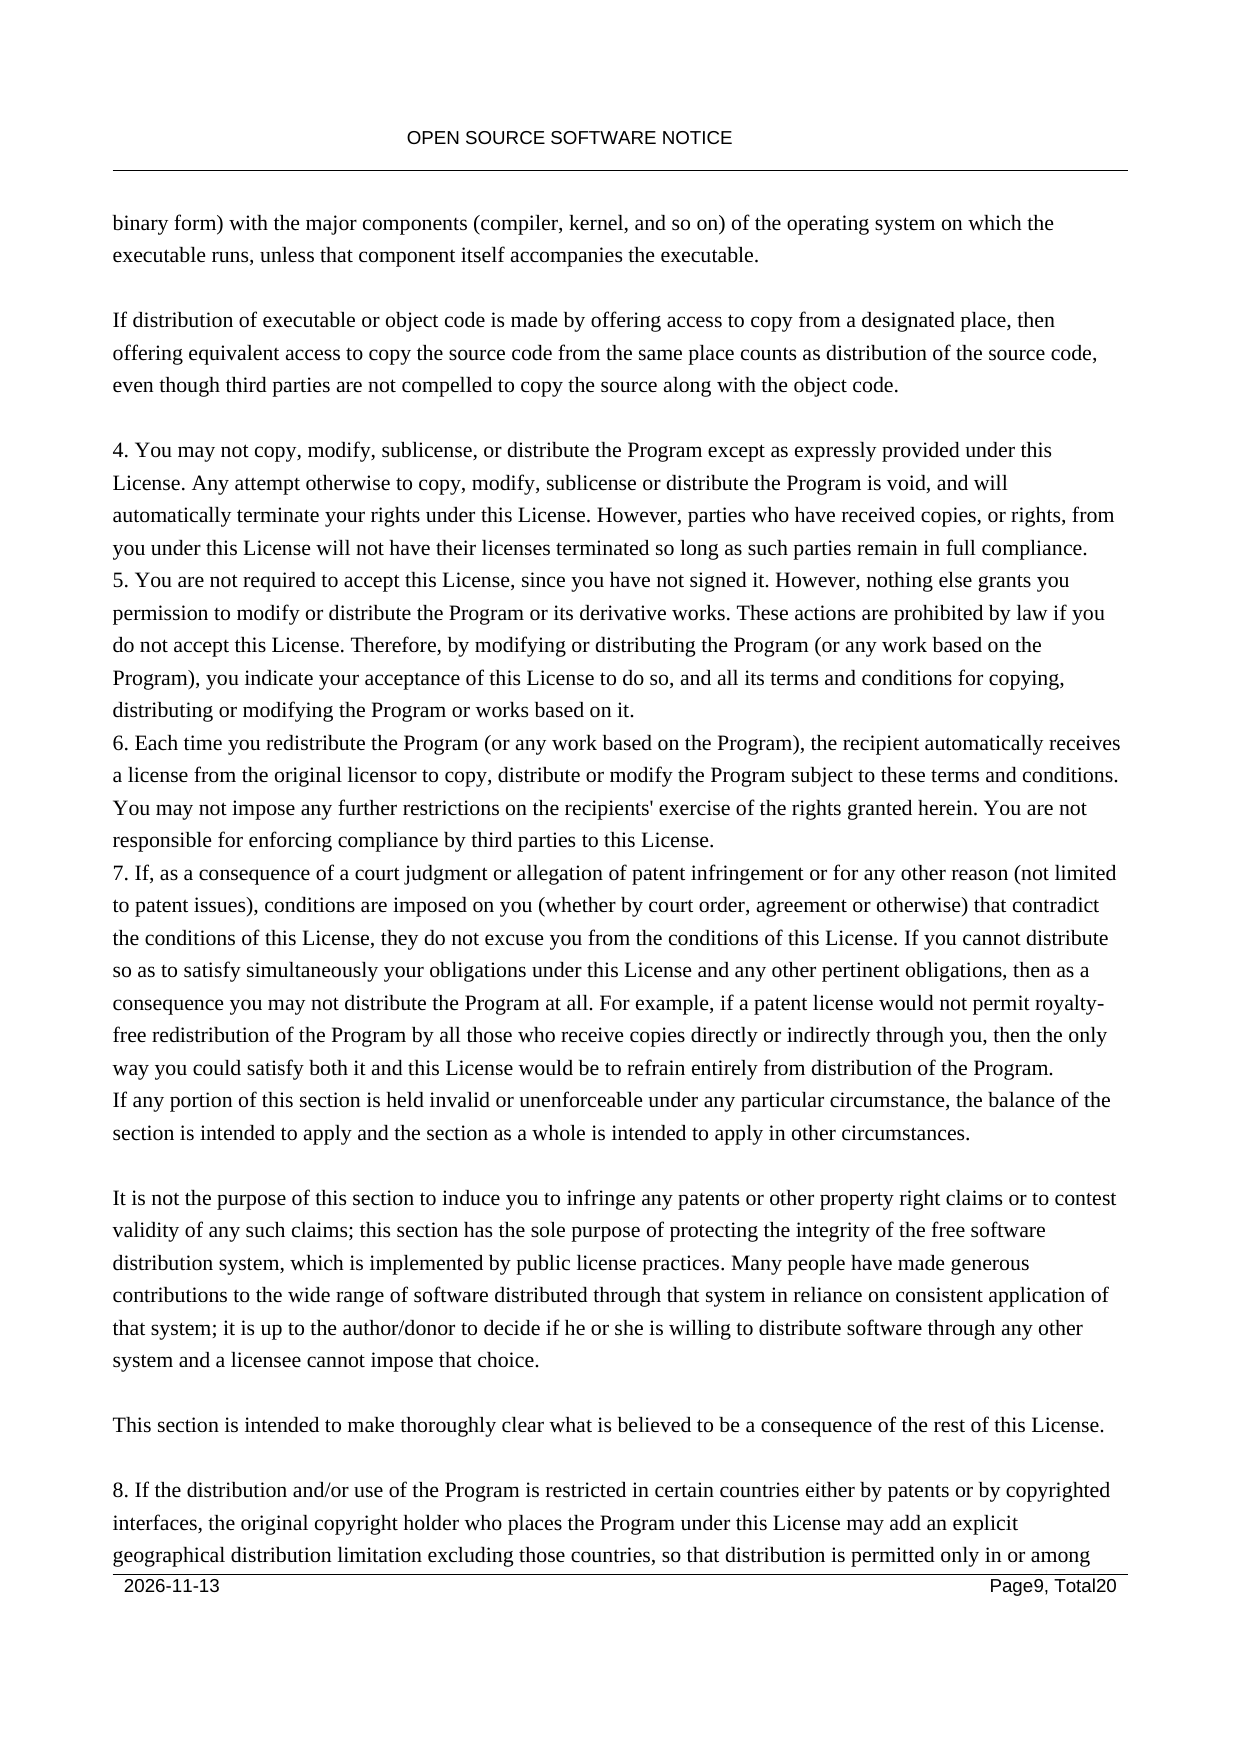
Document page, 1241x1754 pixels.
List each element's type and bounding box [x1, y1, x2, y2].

text [112, 206, 1128, 1571]
